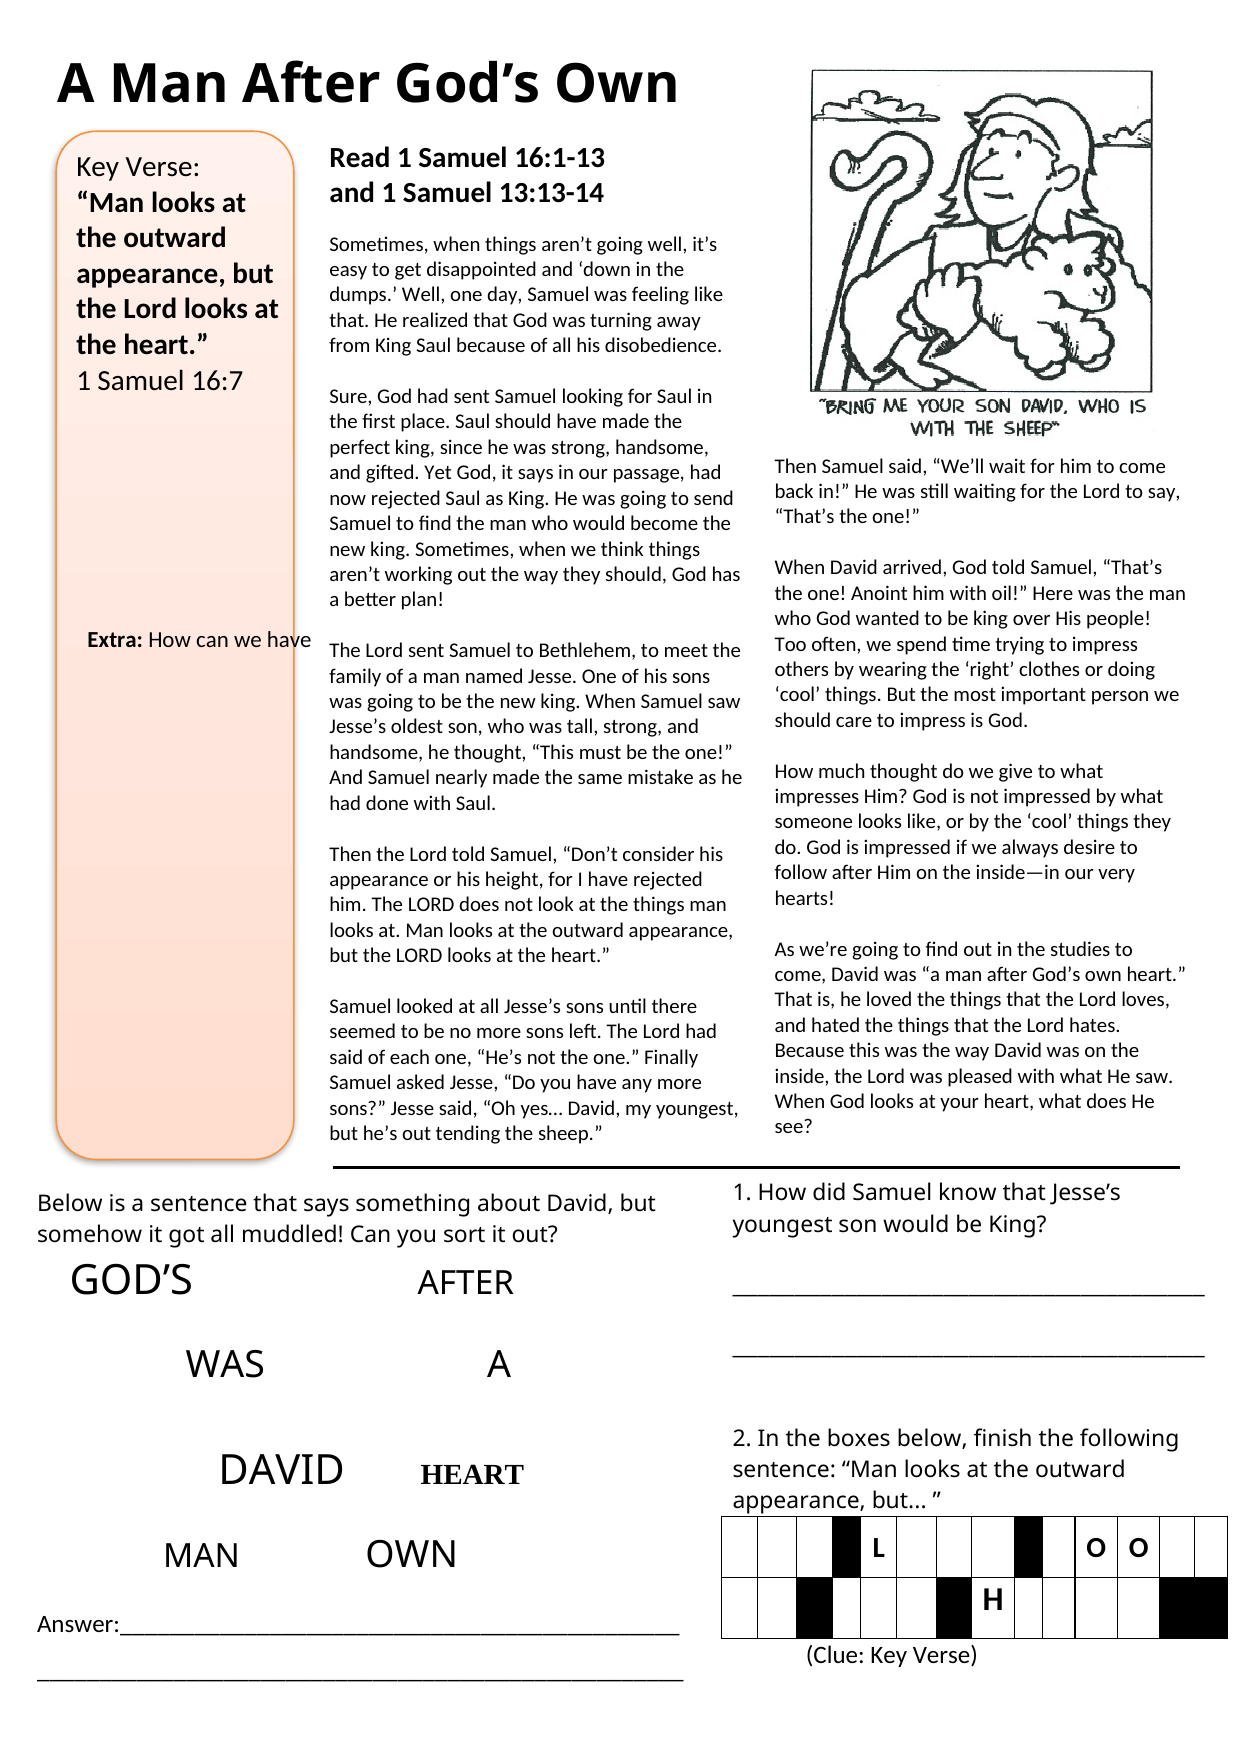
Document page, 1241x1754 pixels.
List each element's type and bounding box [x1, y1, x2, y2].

picture [805, 65, 1160, 445]
